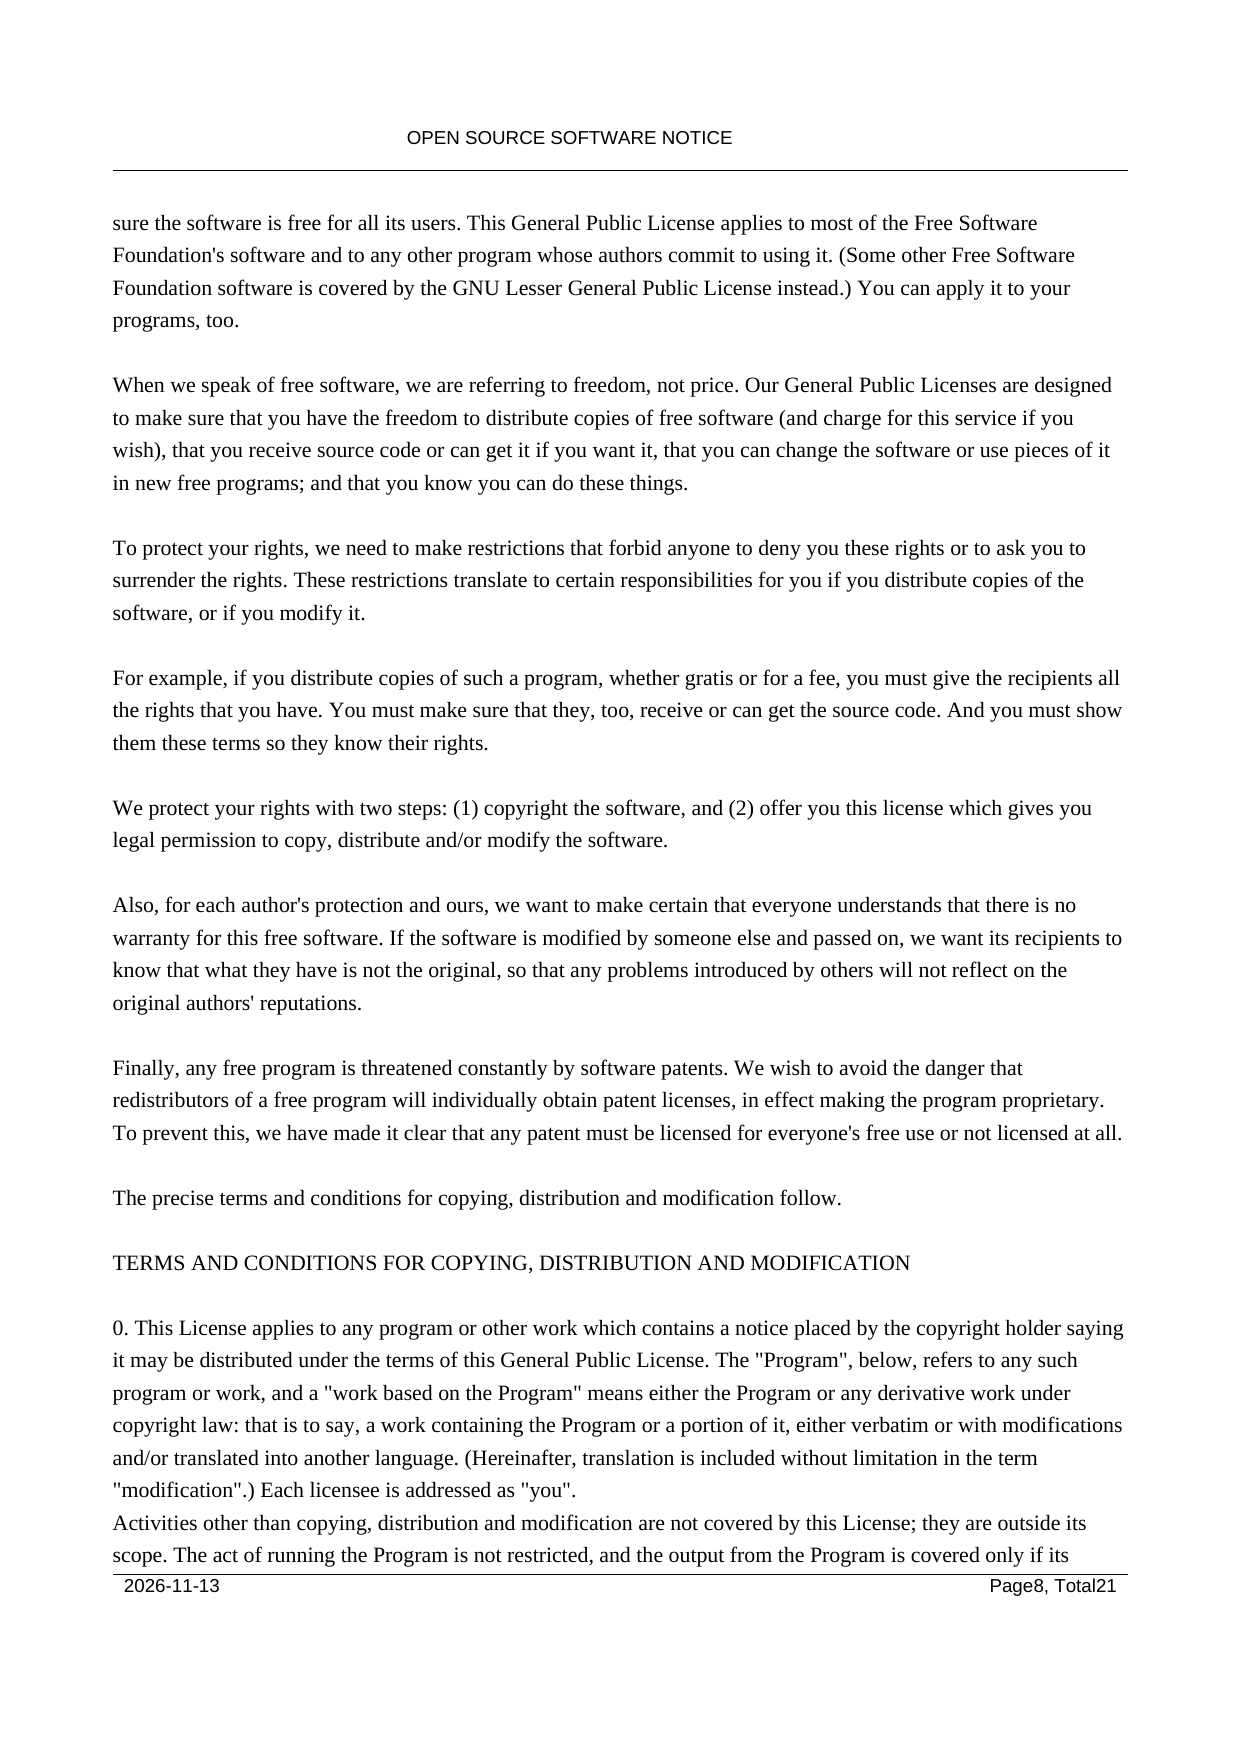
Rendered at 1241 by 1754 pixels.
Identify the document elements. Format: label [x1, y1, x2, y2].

text [112, 206, 1128, 1571]
